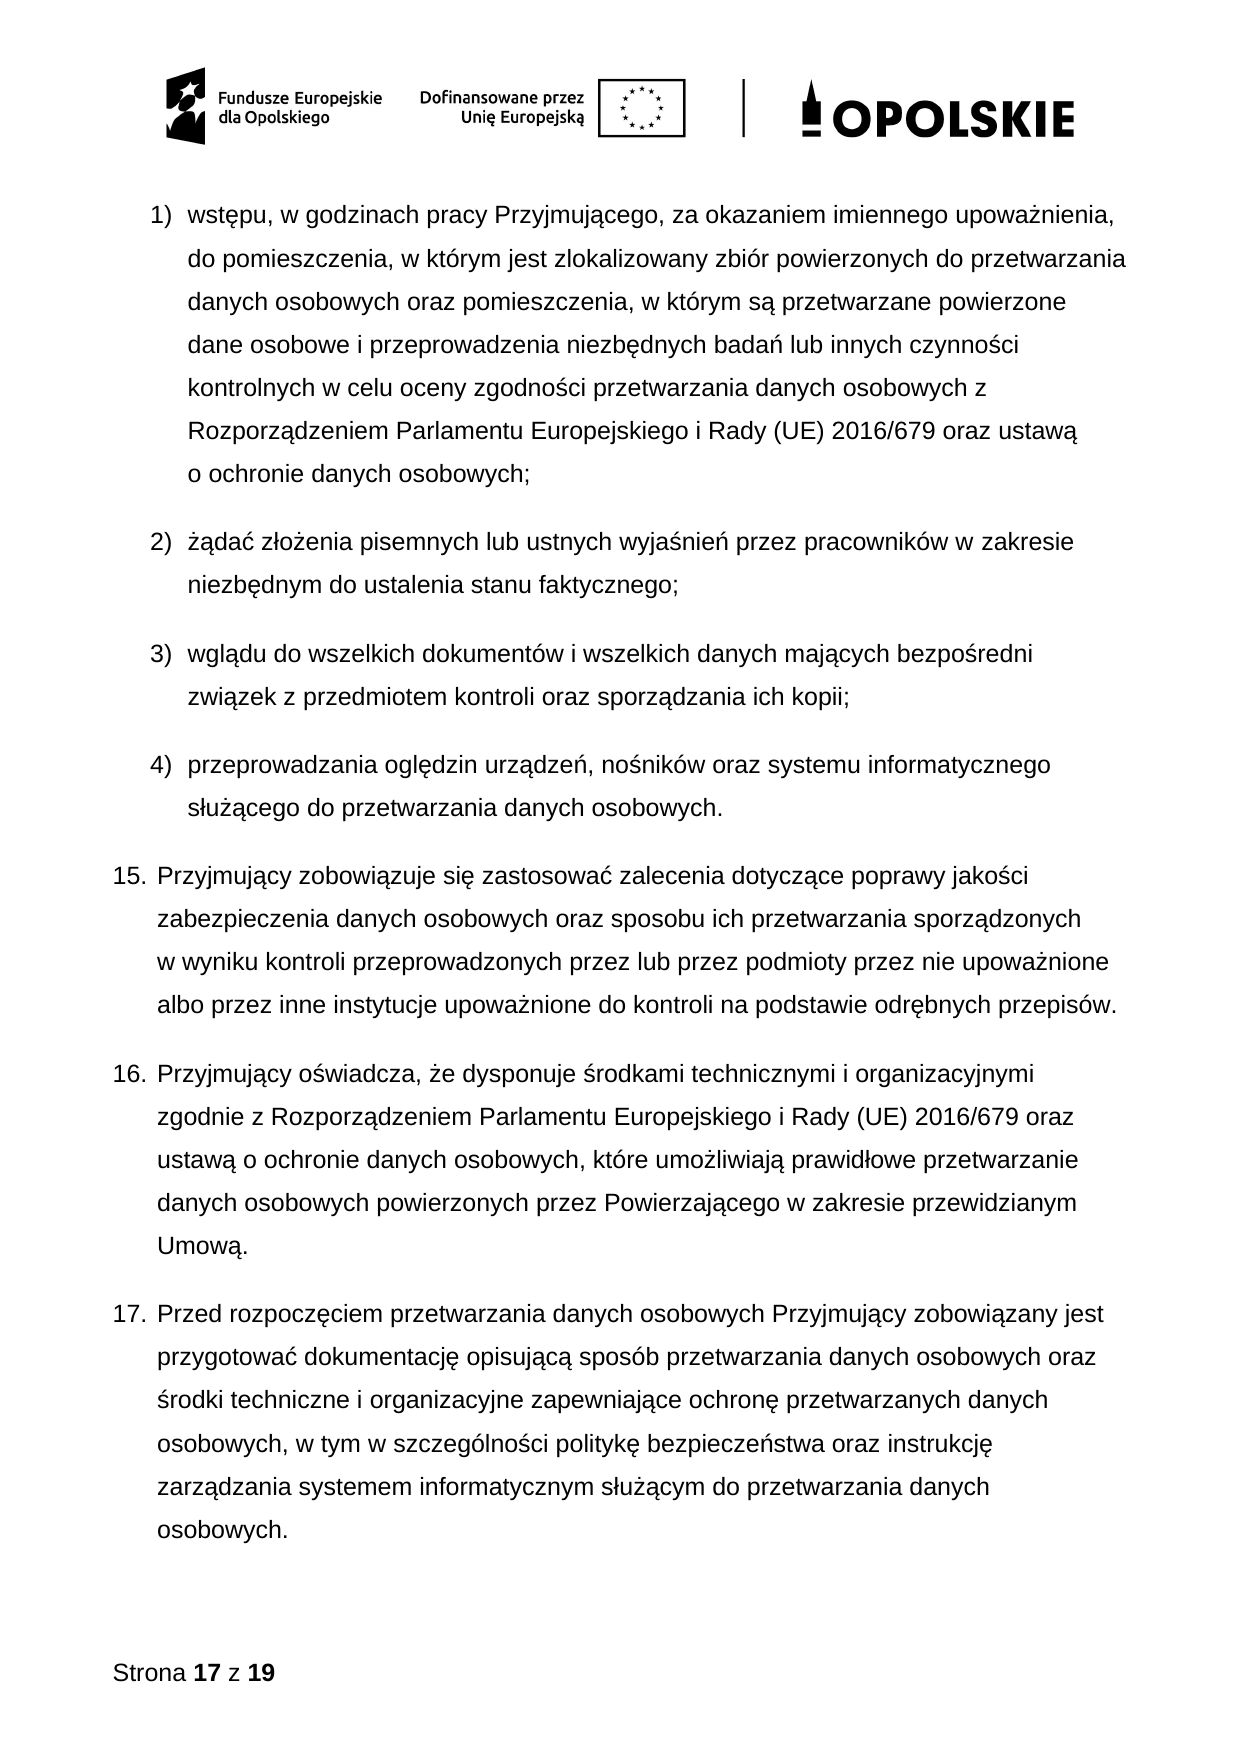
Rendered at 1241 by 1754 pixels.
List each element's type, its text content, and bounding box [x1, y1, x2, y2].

list przeprowadzania oględzin urządzeń, nośników oraz systemu informatycznego służącego do przetwarzania danych osobowych. [150, 750, 1128, 822]
list Przed rozpoczęciem przetwarzania danych osobowych Przyjmujący zobowiązany jest przygotować dokumentację opisującą sposób przetwarzania danych osobowych oraz środki techniczne i organizacyjne zapewniające ochronę przetwarzanych danych osobowych, w tym w szczególności politykę bezpieczeństwa oraz instrukcję zarządzania systemem informatycznym służącym do przetwarzania danych osobowych. [112, 1299, 1128, 1544]
list wstępu, w godzinach pracy Przyjmującego, za okazaniem imiennego upoważnienia, do pomieszczenia, w którym jest zlokalizowany zbiór powierzonych do przetwarzania danych osobowych oraz pomieszczenia, w którym są przetwarzane powierzone dane osobowe i przeprowadzenia niezbędnych badań lub innych czynności kontrolnych w celu oceny zgodności przetwarzania danych osobowych z Rozporządzeniem Parlamentu Europejskiego i Rady (UE) 2016/679 oraz ustawą o ochronie danych osobowych; [150, 201, 1128, 488]
list żądać złożenia pisemnych lub ustnych wyjaśnień przez pracowników w zakresie niezbędnym do ustalenia stanu faktycznego; [150, 527, 1128, 599]
list Przyjmujący oświadcza, że dysponuje środkami technicznymi i organizacyjnymi zgodnie z Rozporządzeniem Parlamentu Europejskiego i Rady (UE) 2016/679 oraz ustawą o ochronie danych osobowych, które umożliwiają prawidłowe przetwarzanie danych osobowych powierzonych przez Powierzającego w zakresie przewidzianym Umową. [112, 1059, 1128, 1260]
list wglądu do wszelkich dokumentów i wszelkich danych mających bezpośredni związek z przedmiotem kontroli oraz sporządzania ich kopii; [150, 639, 1128, 711]
list Przyjmujący zobowiązuje się zastosować zalecenia dotyczące poprawy jakości zabezpieczenia danych osobowych oraz sposobu ich przetwarzania sporządzonych w wyniku kontroli przeprowadzonych przez lub przez podmioty przez nie upoważnione albo przez inne instytucje upoważnione do kontroli na podstawie odrębnych przepisów. [112, 861, 1128, 1019]
